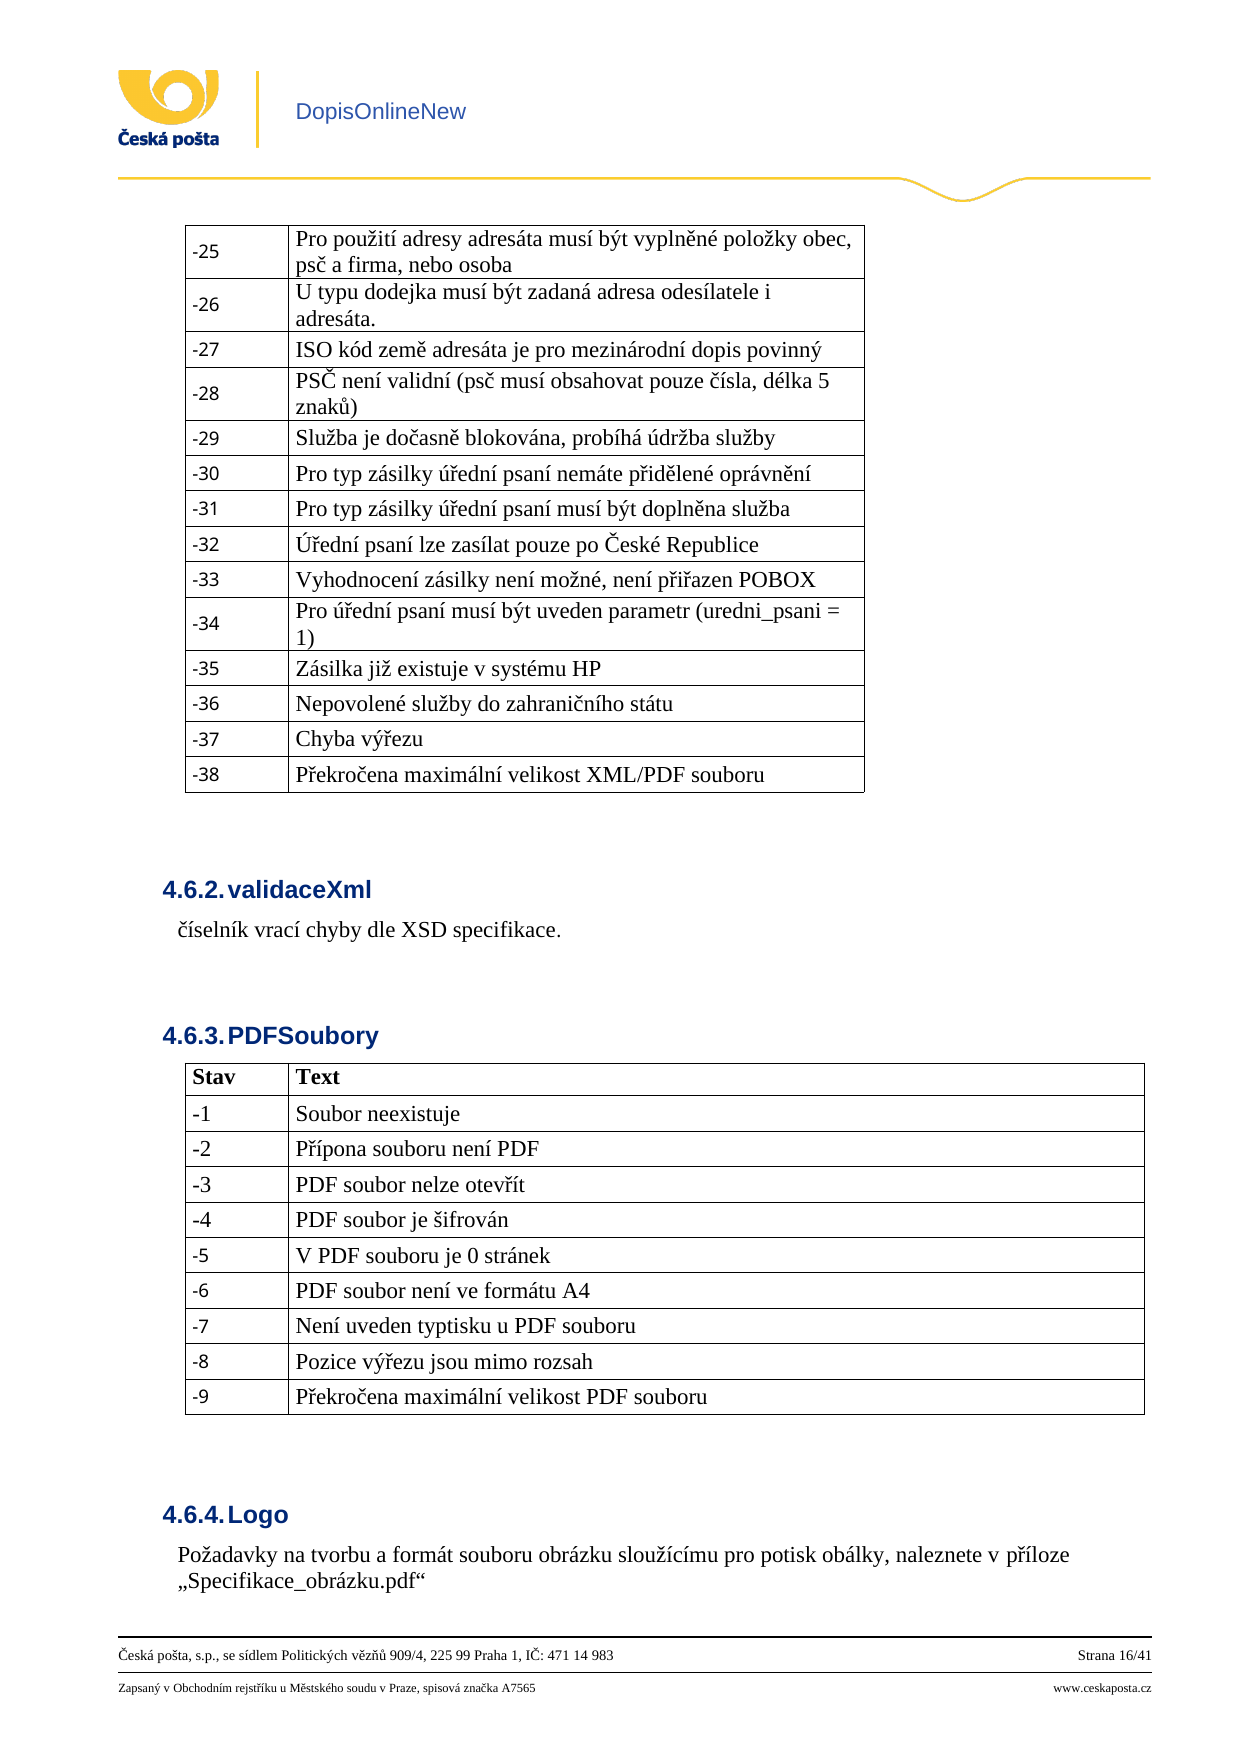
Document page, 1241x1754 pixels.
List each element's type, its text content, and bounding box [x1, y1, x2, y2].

table_cell -38 [186, 757, 288, 792]
subtitle PDFSoubory [162, 1021, 1152, 1050]
table_cell PDF soubor není ve formátu A4 [289, 1273, 1144, 1308]
table_cell Soubor neexistuje [289, 1096, 1144, 1131]
table_cell Zásilka již existuje v systému HP [289, 651, 864, 685]
table_cell -32 [186, 527, 288, 561]
table_cell Pro použití adresy adresáta musí být vyplněné položky obec, psč a firma, nebo osoba [289, 226, 864, 278]
table_cell -27 [186, 332, 288, 366]
table_cell -37 [186, 722, 288, 756]
table_cell -9 [186, 1380, 288, 1414]
table_cell Služba je dočasně blokována, probíhá údržba služby [289, 421, 864, 455]
table_cell Není uveden typtisku u PDF souboru [289, 1309, 1144, 1343]
table_cell -28 [186, 368, 288, 419]
table_cell -31 [186, 491, 288, 526]
table_header Stav [186, 1064, 288, 1095]
table_cell ISO kód země adresáta je pro mezinárodní dopis povinný [289, 332, 864, 366]
table_cell -2 [186, 1132, 288, 1166]
table_cell Úřední psaní lze zasílat pouze po České Republice [289, 527, 864, 561]
subtitle Logo [162, 1500, 1152, 1529]
table_cell -33 [186, 562, 288, 597]
table_cell Pro typ zásilky úřední psaní musí být doplněna služba [289, 491, 864, 526]
table_cell -25 [186, 226, 288, 278]
table_cell Překročena maximální velikost XML/PDF souboru [289, 757, 864, 792]
table_cell -1 [186, 1096, 288, 1131]
table_cell -26 [186, 279, 288, 331]
table_cell PDF soubor je šifrován [289, 1203, 1144, 1237]
text Požadavky na tvorbu a formát souboru obrázku sloužícímu pro potisk obálky, naleznete v příloze „Specifikace_obrázku.pdf“ [177, 1541, 1152, 1594]
picture [118, 70, 219, 148]
table_cell Pro úřední psaní musí být uveden parametr (uredni_psani = 1) [289, 598, 864, 650]
table_cell -29 [186, 421, 288, 455]
table_cell -3 [186, 1167, 288, 1201]
table_cell -6 [186, 1273, 288, 1308]
table_cell -30 [186, 456, 288, 490]
table_cell -4 [186, 1203, 288, 1237]
table_cell Nepovolené služby do zahraničního státu [289, 686, 864, 721]
table_cell Pro typ zásilky úřední psaní nemáte přidělené oprávnění [289, 456, 864, 490]
picture [118, 177, 1151, 202]
table_cell Překročena maximální velikost PDF souboru [289, 1380, 1144, 1414]
table_cell PDF soubor nelze otevřít [289, 1167, 1144, 1201]
table_header Text [289, 1064, 1144, 1095]
table_cell U typu dodejka musí být zadaná adresa odesílatele i adresáta. [289, 279, 864, 331]
table_cell Přípona souboru není PDF [289, 1132, 1144, 1166]
table_cell -35 [186, 651, 288, 685]
table_cell -36 [186, 686, 288, 721]
table_cell PSČ není validní (psč musí obsahovat pouze čísla, délka 5 znaků) [289, 368, 864, 419]
table_cell -34 [186, 598, 288, 650]
text číselník vrací chyby dle XSD specifikace. [177, 916, 1152, 943]
table_cell Pozice výřezu jsou mimo rozsah [289, 1344, 1144, 1378]
table_cell -7 [186, 1309, 288, 1343]
table_cell -8 [186, 1344, 288, 1378]
subtitle validaceXml [162, 875, 1152, 904]
table_cell V PDF souboru je 0 stránek [289, 1238, 1144, 1272]
table_cell Vyhodnocení zásilky není možné, není přiřazen POBOX [289, 562, 864, 597]
table_cell -5 [186, 1238, 288, 1272]
table_cell Chyba výřezu [289, 722, 864, 756]
